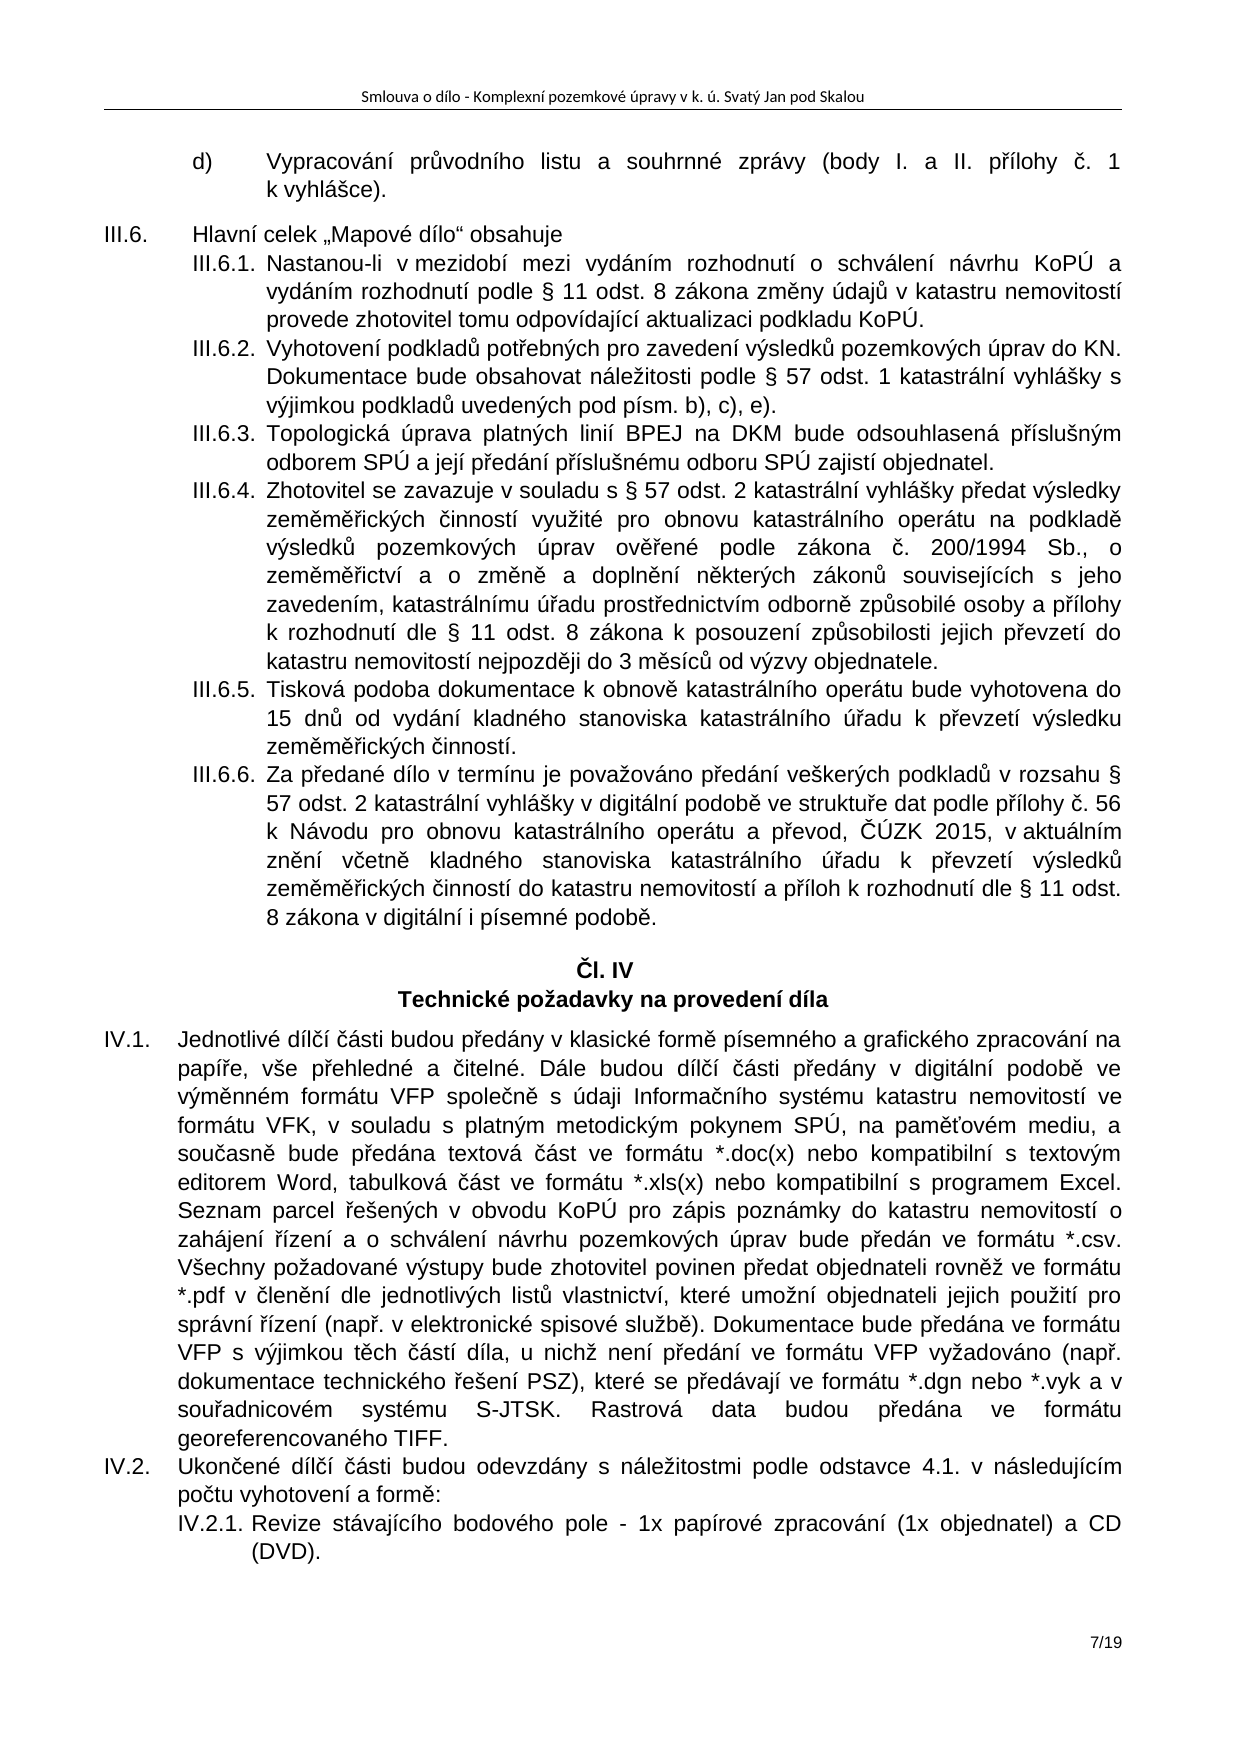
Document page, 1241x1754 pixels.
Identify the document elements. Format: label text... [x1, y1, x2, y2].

text Revize stávajícího bodového pole - 1x papírové zpracování (1x objednatel) a CD (DVD). [177, 1510, 1122, 1565]
list Hlavní celek „Mapové dílo“ obsahuje [103, 221, 1122, 247]
text Zhotovitel se zavazuje v souladu s § 57 odst. 2 katastrální vyhlášky předat výsledky zeměměřických činností využité pro obnovu katastrálního operátu na podkladě výsledků pozemkových úprav ověřené podle zákona č. 200/1994 Sb., o zeměměřictví a o změně a doplnění některých zákonů souvisejících s jeho zavedením, katastrálnímu úřadu prostřednictvím odborně způsobilé osoby a přílohy k rozhodnutí dle § 11 odst. 8 zákona k posouzení způsobilosti jejich převzetí do katastru nemovitostí nejpozději do 3 měsíců od výzvy objednatele. [192, 477, 1122, 674]
list Jednotlivé dílčí části budou předány v klasické formě písemného a grafického zpracování na papíře, vše přehledné a čitelné. Dále budou dílčí části předány v digitální podobě ve výměnném formátu VFP společně s údaji Informačního systému katastru nemovitostí ve formátu VFK, v souladu s platným metodickým pokynem SPÚ, na paměťovém mediu, a současně bude předána textová část ve formátu *.doc(x) nebo kompatibilní s textovým editorem Word, tabulková část ve formátu *.xls(x) nebo kompatibilní s programem Excel. Seznam parcel řešených v obvodu KoPÚ pro zápis poznámky do katastru nemovitostí o zahájení řízení a o schválení návrhu pozemkových úprav bude předán ve formátu *.csv. Všechny požadované výstupy bude zhotovitel povinen předat objednateli rovněž ve formátu *.pdf v členění dle jednotlivých listů vlastnictví, které umožní objednateli jejich použití pro správní řízení (např. v elektronické spisové službě). Dokumentace bude předána ve formátu VFP s výjimkou těch částí díla, u nichž není předání ve formátu VFP vyžadováno (např. dokumentace technického řešení PSZ), které se předávají ve formátu *.dgn nebo *.vyk a v souřadnicovém systému S-JTSK. Rastrová data budou předána ve formátu georeferencovaného TIFF. [103, 1026, 1122, 1451]
text Tisková podoba dokumentace k obnově katastrálního operátu bude vyhotovena do 15 dnů od vydání kladného stanoviska katastrálního úřadu k převzetí výsledku zeměměřických činností. [192, 676, 1122, 759]
text Topologická úprava platných linií BPEJ na DKM bude odsouhlasená příslušným odborem SPÚ a její předání příslušnému odboru SPÚ zajistí objednatel. [192, 420, 1122, 475]
text Nastanou-li v mezidobí mezi vydáním rozhodnutí o schválení návrhu KoPÚ a vydáním rozhodnutí podle § 11 odst. 8 zákona změny údajů v katastru nemovitostí provede zhotovitel tomu odpovídající aktualizaci podkladu KoPÚ. [192, 249, 1122, 333]
text Za předané dílo v termínu je považováno předání veškerých podkladů v rozsahu § 57 odst. 2 katastrální vyhlášky v digitální podobě ve struktuře dat podle přílohy č. 56 k Návodu pro obnovu katastrálního operátu a převod, ČÚZK 2015, v aktuálním znění včetně kladného stanoviska katastrálního úřadu k převzetí výsledků zeměměřických činností do katastru nemovitostí a příloh k rozhodnutí dle § 11 odst. 8 zákona v digitální i písemné podobě. [192, 761, 1122, 930]
text Technické požadavky na provedení díla [103, 957, 1122, 1012]
text Vyhotovení podkladů potřebných pro zavedení výsledků pozemkových úprav do KN. Dokumentace bude obsahovat náležitosti podle § 57 odst. 1 katastrální vyhlášky s výjimkou podkladů uvedených pod písm. b), c), e). [192, 335, 1122, 418]
list Ukončené dílčí části budou odevzdány s náležitostmi podle odstavce 4.1. v následujícím počtu vyhotovení a formě: [103, 1453, 1122, 1508]
text Vypracování průvodního listu a souhrnné zprávy (body I. a II. přílohy č. 1 k vyhlášce). [192, 148, 1122, 202]
